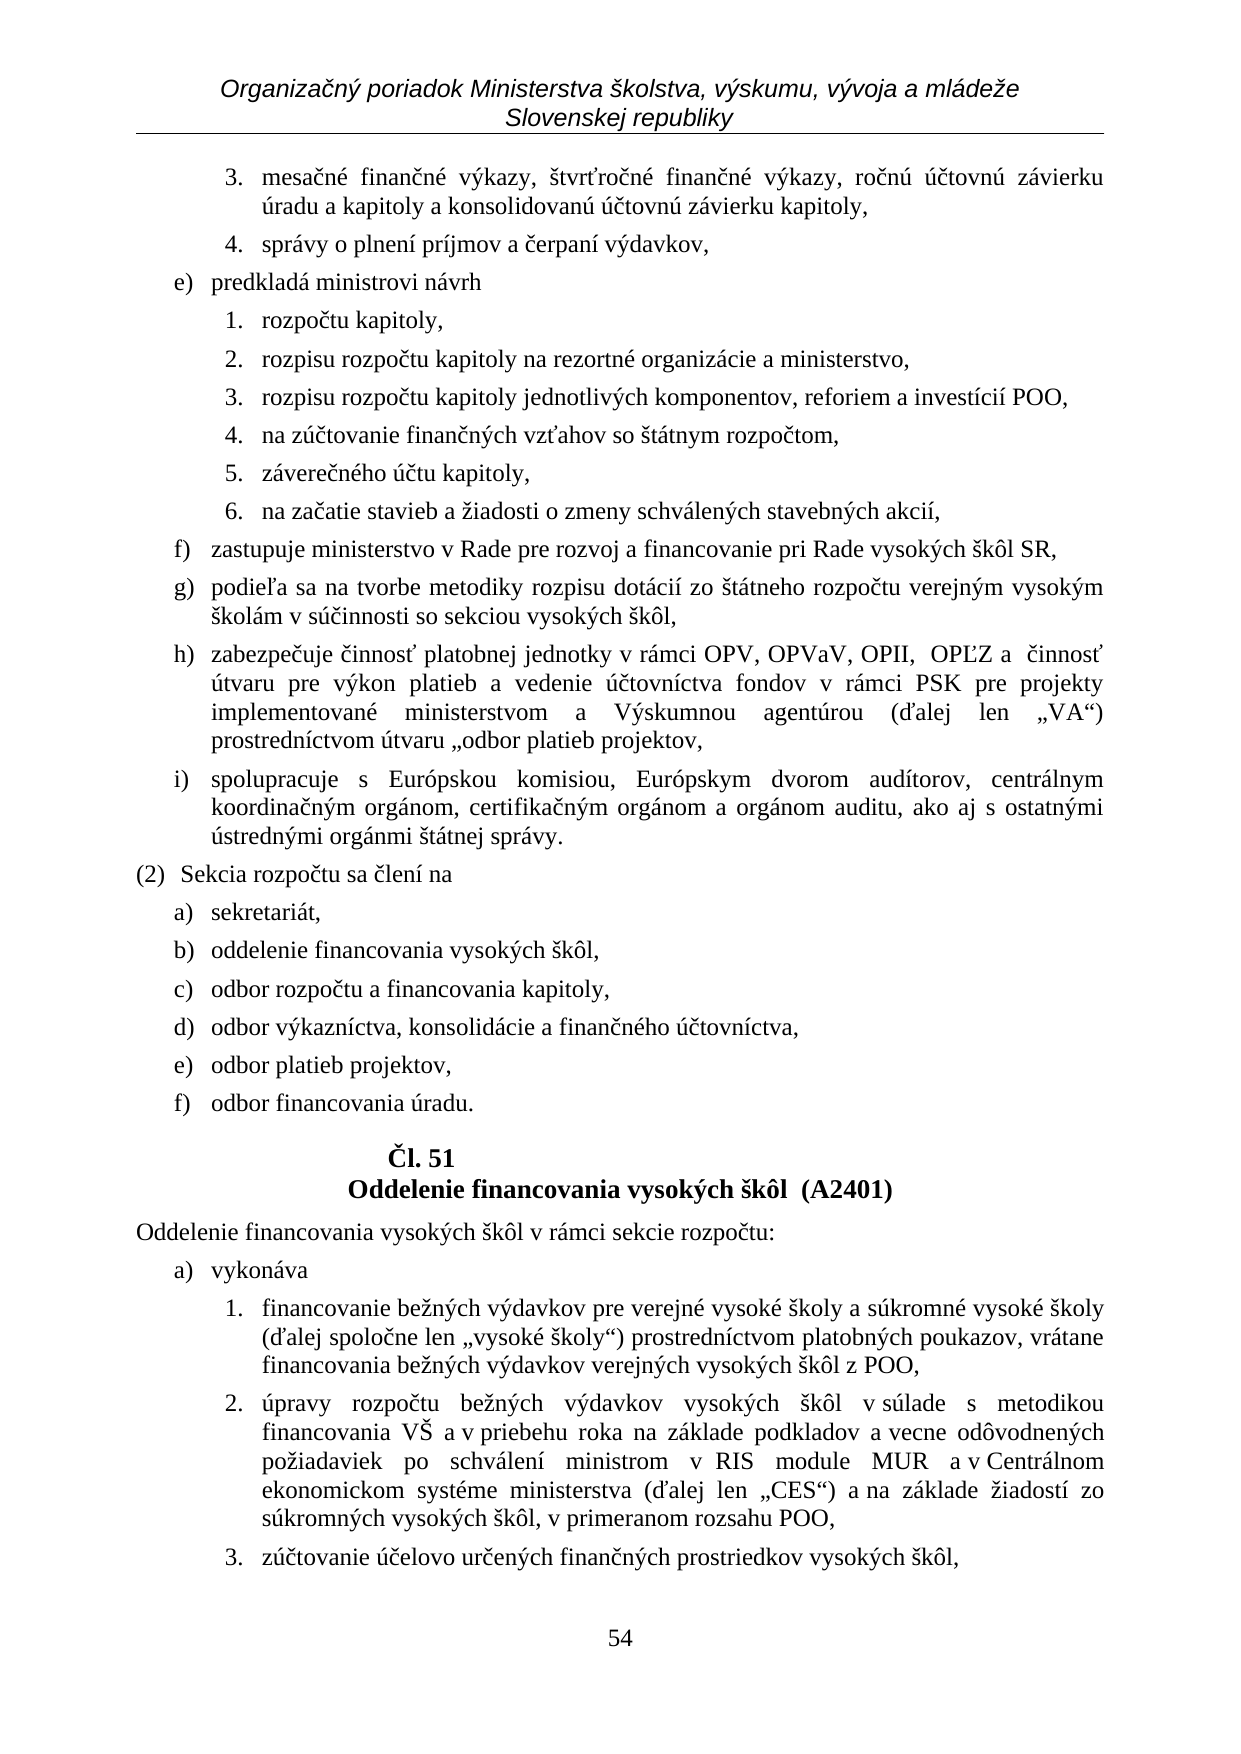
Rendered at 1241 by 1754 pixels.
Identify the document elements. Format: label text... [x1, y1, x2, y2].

list Sekcia rozpočtu sa člení na [136, 859, 1104, 888]
list odbor financovania úradu. [174, 1088, 1104, 1117]
list záverečného účtu kapitoly, [224, 458, 1104, 487]
list mesačné finančné výkazy, štvrťročné finančné výkazy, ročnú účtovnú závierku úradu a kapitoly a konsolidovanú účtovnú závierku kapitoly, [224, 162, 1104, 220]
list úpravy rozpočtu bežných výdavkov vysokých škôl v súlade s metodikou financovania VŠ a v priebehu roka na základe podkladov a vecne odôvodnených požiadaviek po schválení ministrom v RIS module MUR a v Centrálnom ekonomickom systéme ministerstva (ďalej len „CES“) a na základe žiadostí zo súkromných vysokých škôl, v primeranom rozsahu POO, [224, 1388, 1104, 1532]
list zastupuje ministerstvo v Rade pre rozvoj a financovanie pri Rade vysokých škôl SR, [174, 534, 1104, 563]
list zabezpečuje činnosť platobnej jednotky v rámci OPV, OPVaV, OPII, OPĽZ a činnosť útvaru pre výkon platieb a vedenie účtovníctva fondov v rámci PSK pre projekty implementované ministerstvom a Výskumnou agentúrou (ďalej len „VA“) prostredníctvom útvaru „odbor platieb projektov, [174, 639, 1104, 754]
list zúčtovanie účelovo určených finančných prostriedkov vysokých škôl, [224, 1542, 1104, 1570]
list sekretariát, [174, 897, 1104, 926]
list odbor rozpočtu a financovania kapitoly, [174, 974, 1104, 1002]
list predkladá ministrovi návrh [174, 267, 1104, 296]
list správy o plnení príjmov a čerpaní výdavkov, [224, 229, 1104, 258]
list oddelenie financovania vysokých škôl, [174, 936, 1104, 964]
list rozpisu rozpočtu kapitoly na rezortné organizácie a ministerstvo, [224, 344, 1104, 372]
list vykonáva [174, 1255, 1104, 1283]
subtitle Oddelenie financovania vysokých škôl (A2401) [136, 1142, 1104, 1204]
list rozpisu rozpočtu kapitoly jednotlivých komponentov, reforiem a investícií POO, [224, 382, 1104, 411]
list odbor výkazníctva, konsolidácie a finančného účtovníctva, [174, 1012, 1104, 1041]
list na začatie stavieb a žiadosti o zmeny schválených stavebných akcií, [224, 496, 1104, 525]
list podieľa sa na tvorbe metodiky rozpisu dotácií zo štátneho rozpočtu verejným vysokým školám v súčinnosti so sekciou vysokých škôl, [174, 572, 1104, 630]
list odbor platieb projektov, [174, 1050, 1104, 1079]
list rozpočtu kapitoly, [224, 306, 1104, 334]
list spolupracuje s Európskou komisiou, Európskym dvorom audítorov, centrálnym koordinačným orgánom, certifikačným orgánom a orgánom auditu, ako aj s ostatnými ústrednými orgánmi štátnej správy. [174, 764, 1104, 850]
list na zúčtovanie finančných vzťahov so štátnym rozpočtom, [224, 420, 1104, 449]
text Oddelenie financovania vysokých škôl v rámci sekcie rozpočtu: [136, 1217, 1104, 1245]
list financovanie bežných výdavkov pre verejné vysoké školy a súkromné vysoké školy (ďalej spoločne len „vysoké školy“) prostredníctvom platobných poukazov, vrátane financovania bežných výdavkov verejných vysokých škôl z POO, [224, 1293, 1104, 1379]
